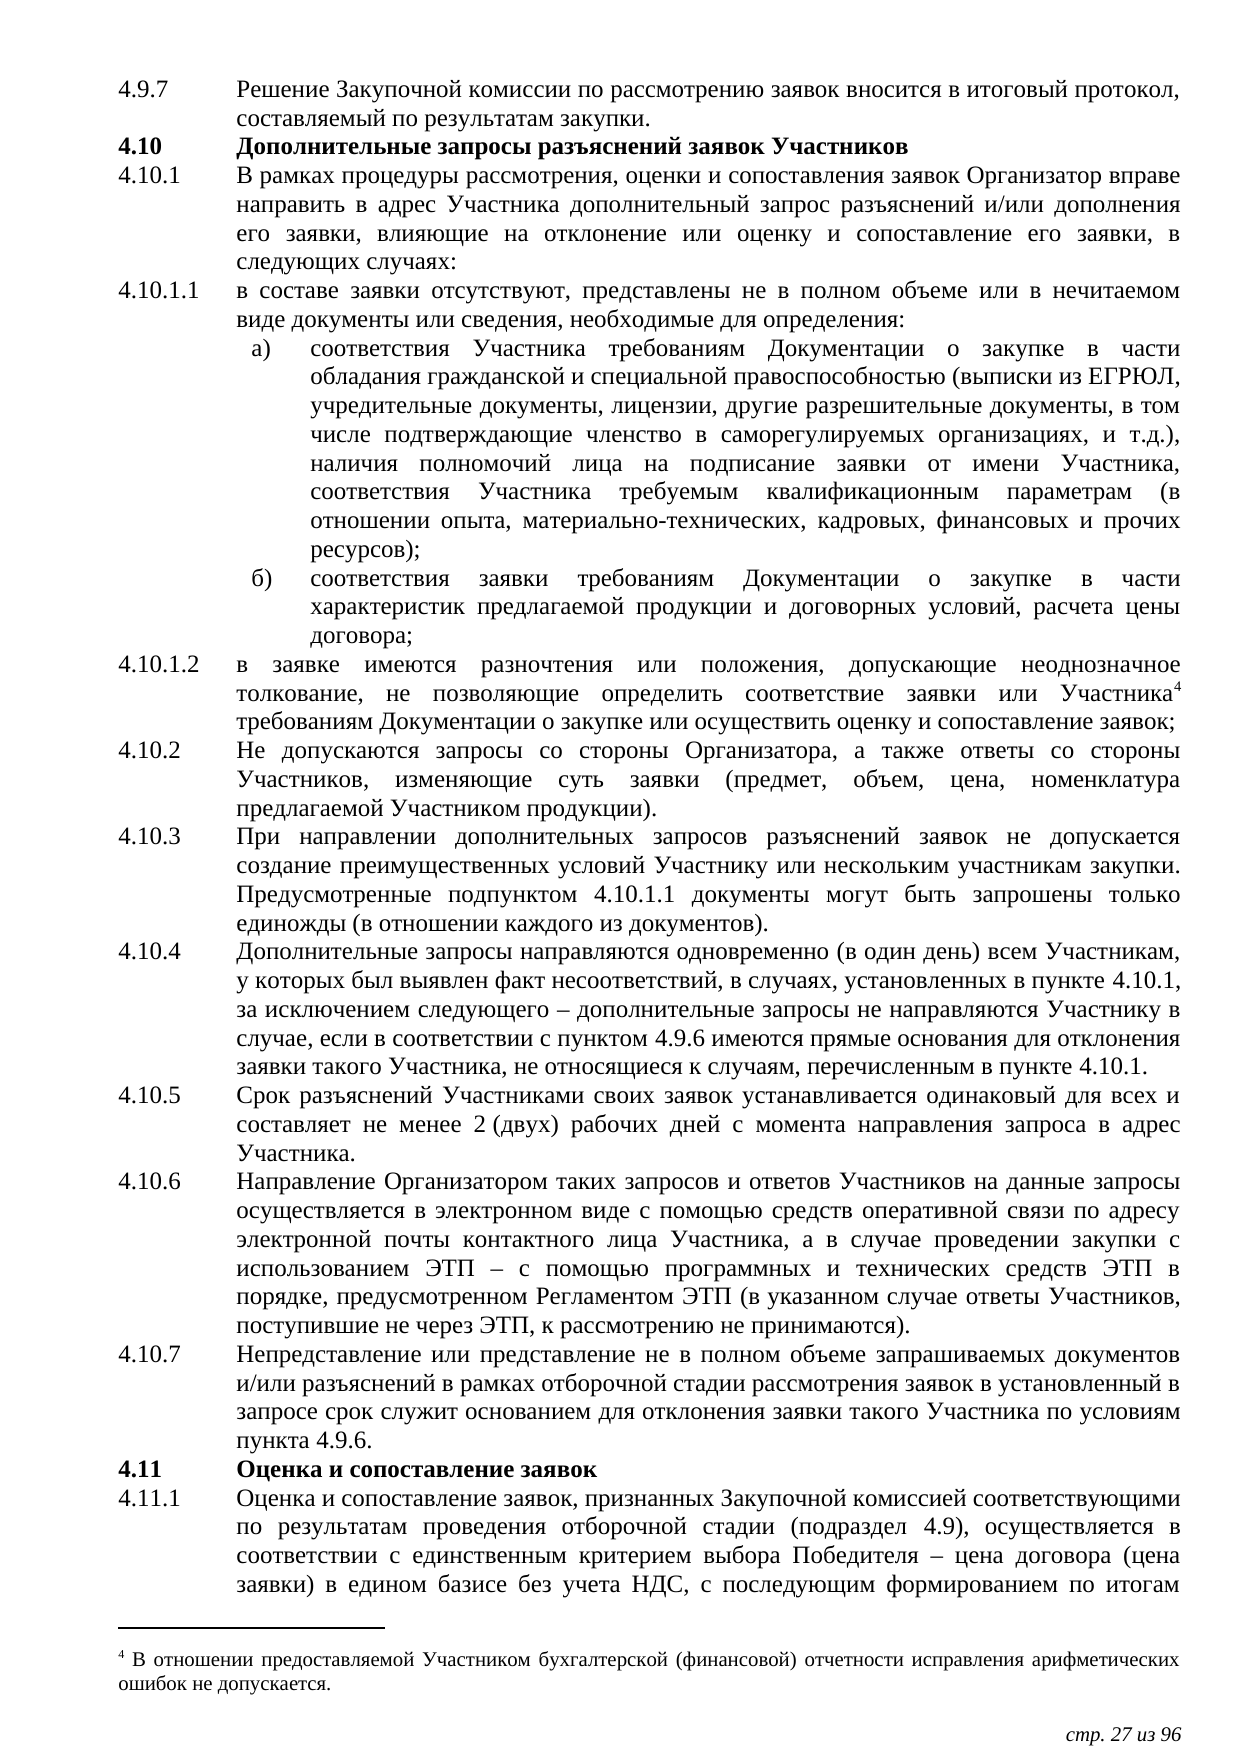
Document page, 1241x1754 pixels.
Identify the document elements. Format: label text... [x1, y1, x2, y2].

text Направление Организатором таких запросов и ответов Участников на данные запросы осуществляется в электронном виде с помощью средств оперативной связи по адресу электронной почты контактного лица Участника, а в случае проведении закупки с использованием ЭТП – с помощью программных и технических средств ЭТП в порядке, предусмотренном Регламентом ЭТП (в указанном случае ответы Участников, поступившие не через ЭТП, к рассмотрению не принимаются). [118, 1166, 1181, 1339]
subtitle Оценка и сопоставление заявок [118, 1454, 1181, 1483]
list в заявке имеются разночтения или положения, допускающие неоднозначное толкование, не позволяющие определить соответствие заявки или Участника требованиям Документации о закупке или осуществить оценку и сопоставление заявок; [118, 649, 1181, 735]
text Дополнительные запросы направляются одновременно (в один день) всем Участникам, у которых был выявлен факт несоответствий, в случаях, установленных в пункте 4.10.1, за исключением следующего – дополнительные запросы не направляются Участнику в случае, если в соответствии с пунктом 4.9.6 имеются прямые основания для отклонения заявки такого Участника, не относящиеся к случаям, перечисленным в пункте 4.10.1. [118, 936, 1181, 1080]
text Срок разъяснений Участниками своих заявок устанавливается одинаковый для всех и составляет не менее 2 (двух) рабочих дней с момента направления запроса в адрес Участника. [118, 1080, 1181, 1166]
text соответствия Участника требованиям Документации о закупке в части обладания гражданской и специальной правоспособностью (выписки из ЕГРЮЛ, учредительные документы, лицензии, другие разрешительные документы, в том числе подтверждающие членство в саморегулируемых организациях, и т.д.), наличия полномочий лица на подписание заявки от имени Участника, соответствия Участника требуемым квалификационным параметрам (в отношении опыта, материально-технических, кадровых, финансовых и прочих ресурсов); [251, 333, 1181, 563]
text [118, 1483, 1181, 1598]
text Решение Закупочной комиссии по рассмотрению заявок вносится в итоговый протокол, составляемый по результатам закупки. [118, 74, 1181, 131]
subtitle Дополнительные запросы разъяснений заявок Участников [118, 131, 1181, 160]
text соответствия заявки требованиям Документации о закупке в части характеристик предлагаемой продукции и договорных условий, расчета цены договора; [251, 563, 1181, 649]
list в составе заявки отсутствуют, представлены не в полном объеме или в нечитаемом виде документы или сведения, необходимые для определения: [118, 275, 1181, 333]
text В рамках процедуры рассмотрения, оценки и сопоставления заявок Организатор вправе направить в адрес Участника дополнительный запрос разъяснений и/или дополнения его заявки, влияющие на отклонение или оценку и сопоставление его заявки, в следующих случаях: [118, 160, 1181, 275]
text При направлении дополнительных запросов разъяснений заявок не допускается создание преимущественных условий Участнику или нескольким участникам закупки. Предусмотренные подпунктом 4.10.1.1 документы могут быть запрошены только единожды (в отношении каждого из документов). [118, 821, 1181, 936]
text Непредставление или представление не в полном объеме запрашиваемых документов и/или разъяснений в рамках отборочной стадии рассмотрения заявок в установленный в запросе срок служит основанием для отклонения заявки такого Участника по условиям пункта 4.9.6. [118, 1339, 1181, 1454]
text Не допускаются запросы со стороны Организатора, а также ответы со стороны Участников, изменяющие суть заявки (предмет, объем, цена, номенклатура предлагаемой Участником продукции). [118, 735, 1181, 821]
